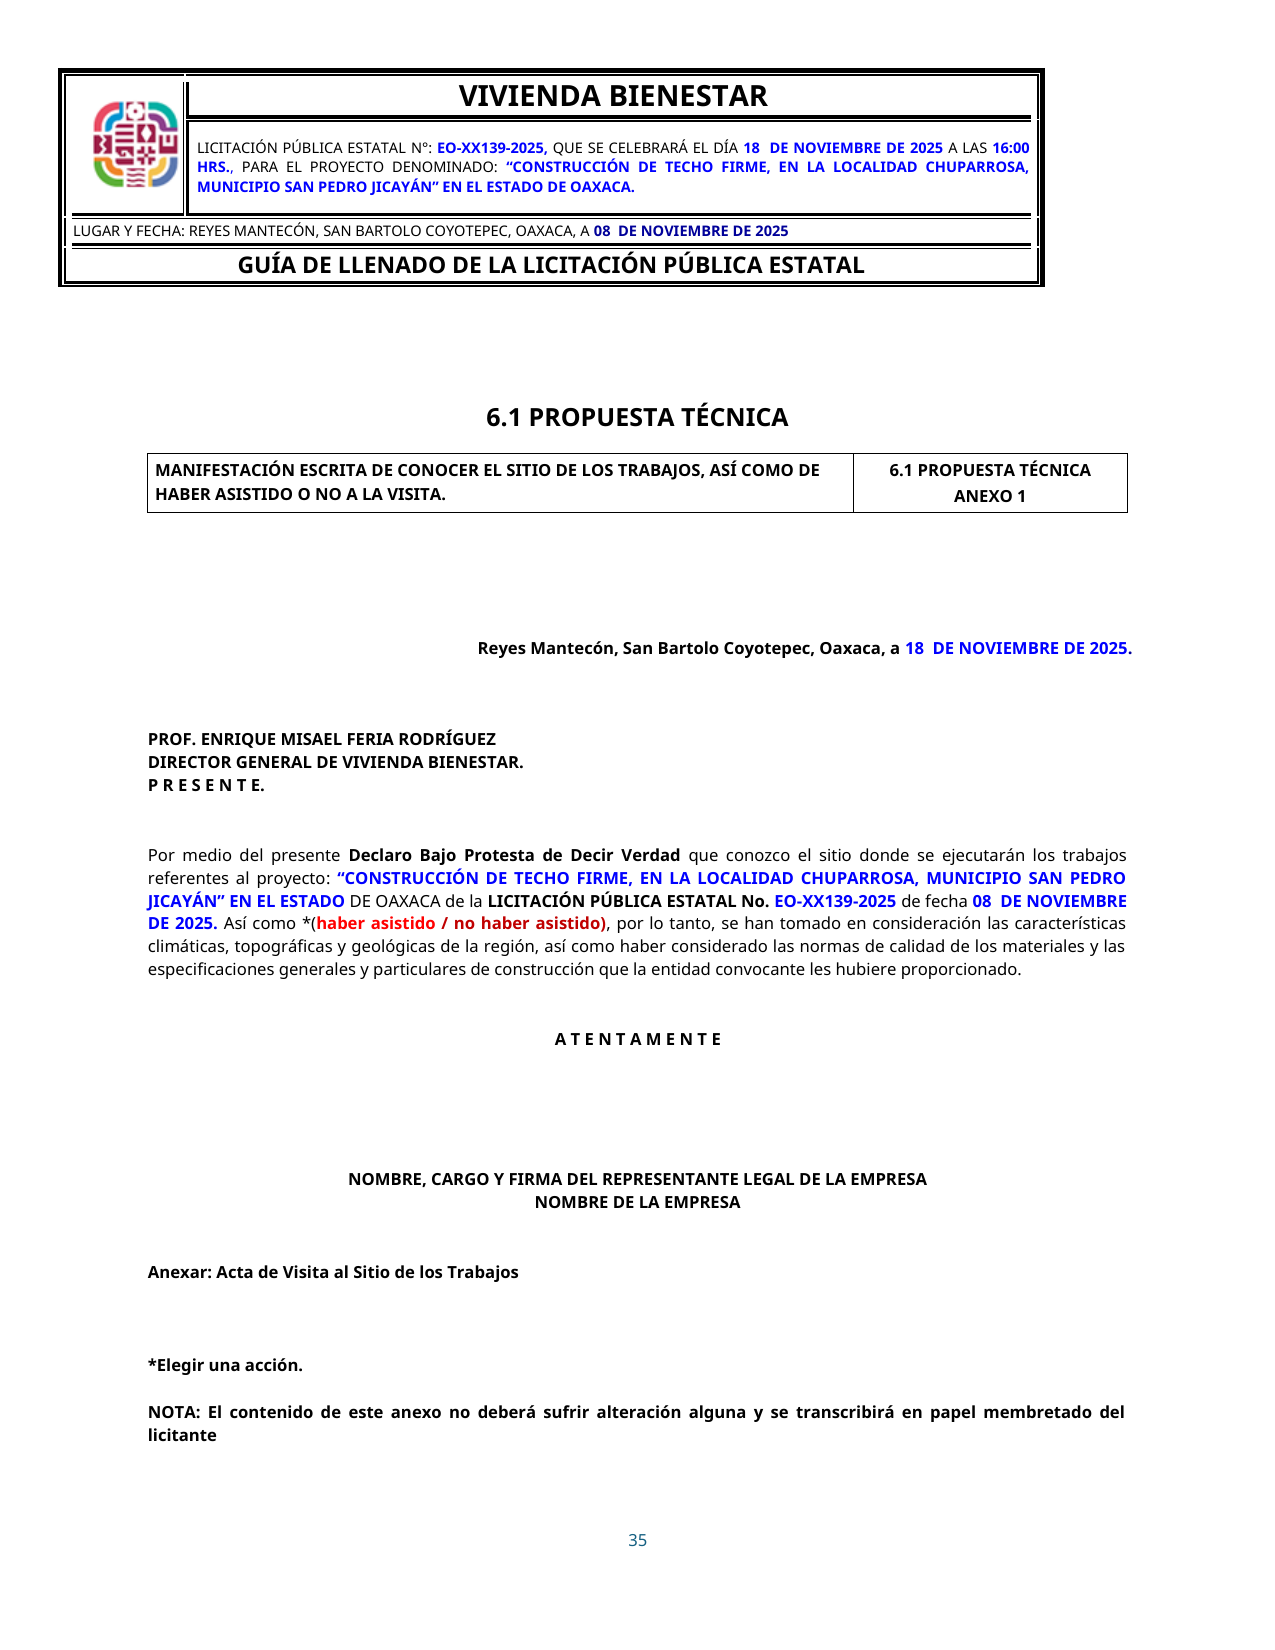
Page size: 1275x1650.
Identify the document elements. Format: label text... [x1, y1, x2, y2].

text NOMBRE DE LA EMPRESA [148, 1191, 1127, 1213]
text Por medio del presente Declaro Bajo Protesta de Decir Verdad que conozco el sitio donde se ejecutarán los trabajos referentes al proyecto: “CONSTRUCCIÓN DE TECHO FIRME, EN LA LOCALIDAD CHUPARROSA, MUNICIPIO SAN PEDRO JICAYÁN” EN EL ESTADO DE OAXACA de la LICITACIÓN PÚBLICA ESTATAL No. EO-XX139-2025 de fecha 08 DE NOVIEMBRE DE 2025. Así como *(haber asistido / no haber asistido), por lo tanto, se han tomado en consideración las características climáticas, topográficas y geológicas de la región, así como haber considerado las normas de calidad de los materiales y las especificaciones generales y particulares de construcción que la entidad convocante les hubiere proporcionado. [148, 844, 1127, 980]
text A T E N T A M E N T E [148, 1027, 1127, 1050]
text Reyes Mantecón, San Bartolo Coyotepec, Oaxaca, a 18 DE NOVIEMBRE DE 2025. [148, 636, 1132, 659]
text NOTA: El contenido de este anexo no deberá sufrir alteración alguna y se transcribirá en papel membretado del licitante [148, 1401, 1127, 1446]
text DIRECTOR GENERAL DE VIVIENDA BIENESTAR. [148, 750, 1127, 773]
table_header MANIFESTACIÓN ESCRITA DE CONOCER EL SITIO DE LOS TRABAJOS, ASÍ COMO DE HABER ASISTIDO O NO A LA VISITA. [148, 454, 853, 512]
picture [184, 93, 189, 193]
text PROF. ENRIQUE MISAEL FERIA RODRÍGUEZ [148, 727, 1127, 750]
picture [82, 93, 183, 193]
text 6.1 PROPUESTA TÉCNICA [148, 400, 1127, 434]
text *Elegir una acción. [148, 1354, 1127, 1377]
table_header 6.1 PROPUESTA TÉCNICA ANEXO 1 [854, 454, 1127, 512]
text NOMBRE, CARGO Y FIRMA DEL REPRESENTANTE LEGAL DE LA EMPRESA [148, 1167, 1127, 1190]
text P R E S E N T E. [148, 774, 1127, 796]
text Anexar: Acta de Visita al Sitio de los Trabajos [148, 1261, 1127, 1283]
